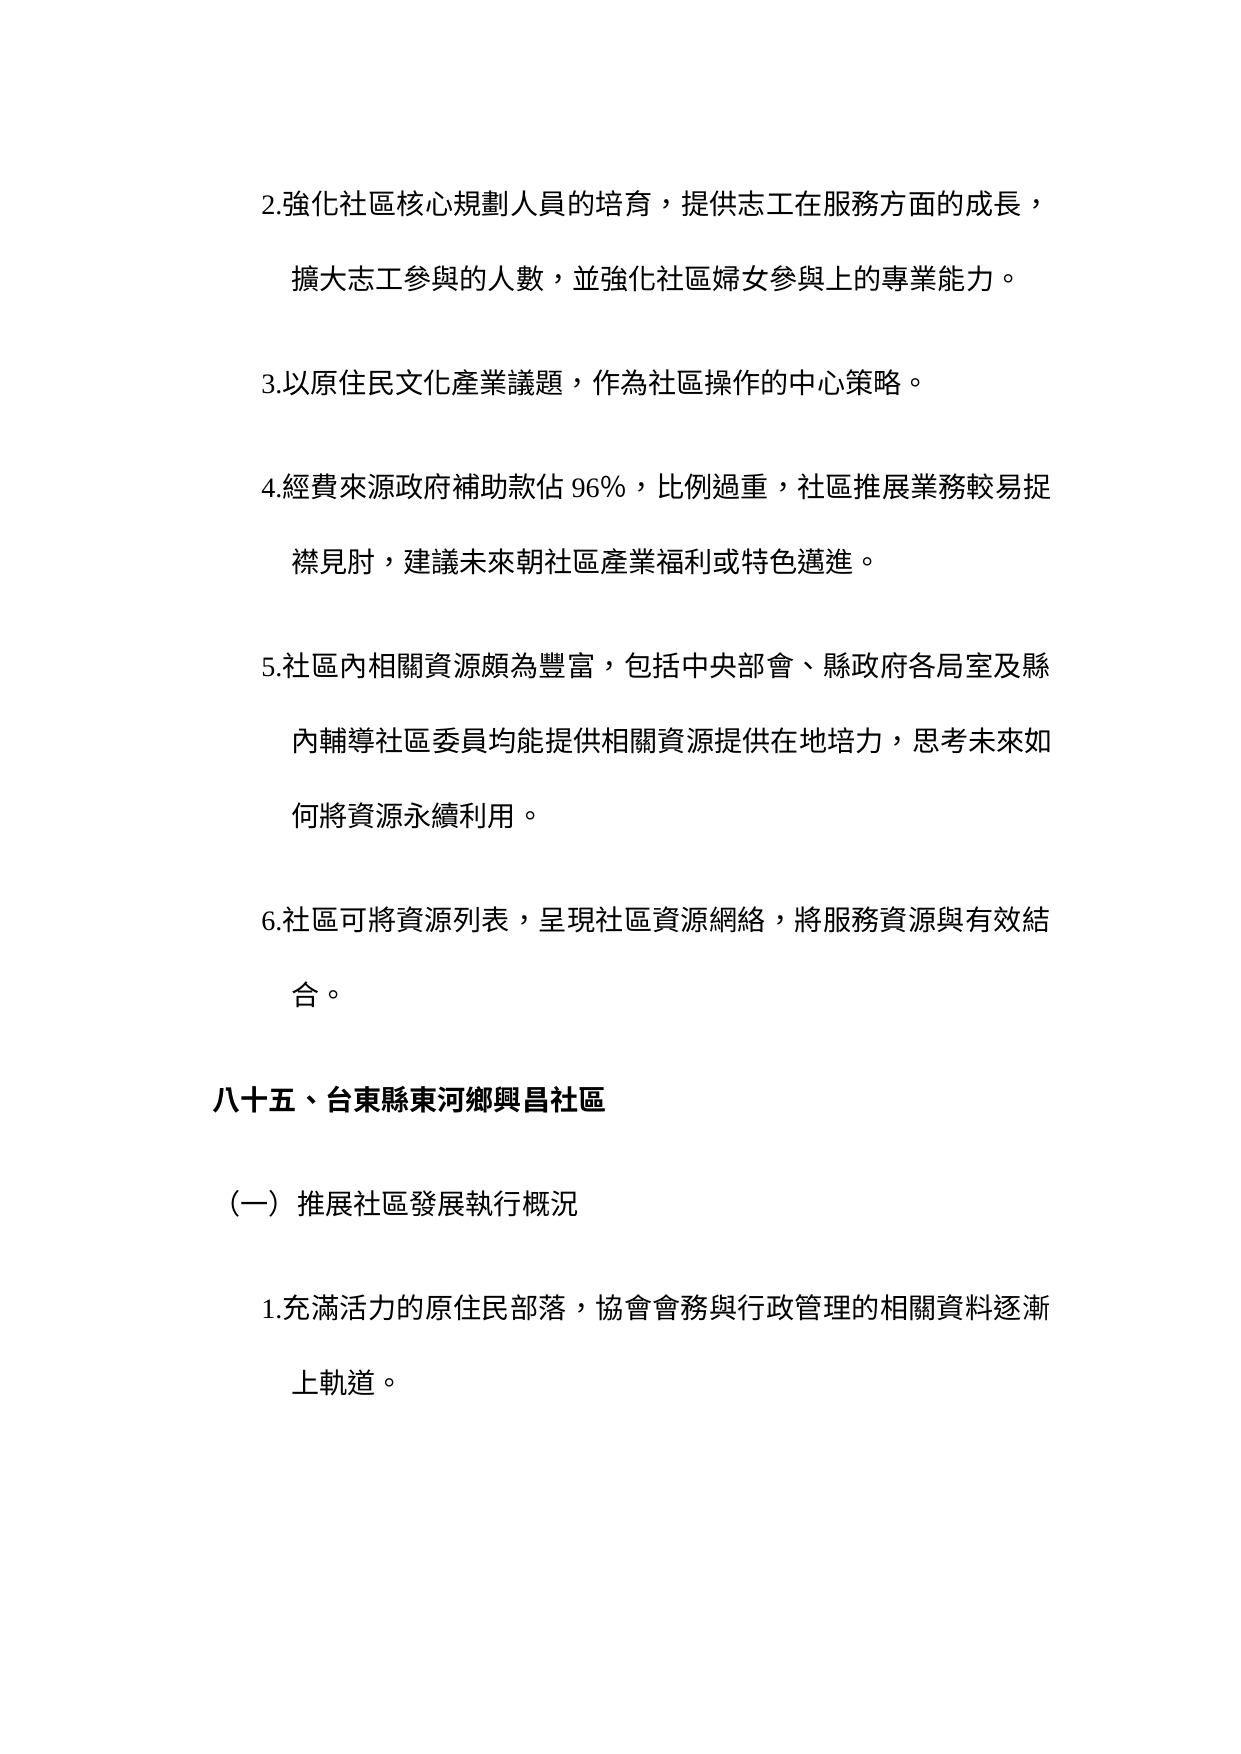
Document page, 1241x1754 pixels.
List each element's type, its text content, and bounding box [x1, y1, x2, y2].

text （一）推展社區發展執行概況 [187, 1164, 1053, 1239]
text 4.經費來源政府補助款佔96％，比例過重，社區推展業務較易捉襟見肘，建議未來朝社區產業福利或特色邁進。 [261, 448, 1053, 598]
text 2.強化社區核心規劃人員的培育，提供志工在服務方面的成長，擴大志工參與的人數，並強化社區婦女參與上的專業能力。 [261, 164, 1053, 314]
text 5.社區內相關資源頗為豐富，包括中央部會、縣政府各局室及縣內輔導社區委員均能提供相關資源提供在地培力，思考未來如何將資源永續利用。 [261, 627, 1053, 852]
text 6.社區可將資源列表，呈現社區資源網絡，將服務資源與有效結合。 [261, 881, 1053, 1031]
text 八十五、台東縣東河鄉興昌社區 [187, 1060, 1053, 1135]
text 1.充滿活力的原住民部落，協會會務與行政管理的相關資料逐漸上軌道。 [261, 1269, 1053, 1419]
text 3.以原住民文化產業議題，作為社區操作的中心策略。 [187, 344, 1053, 419]
